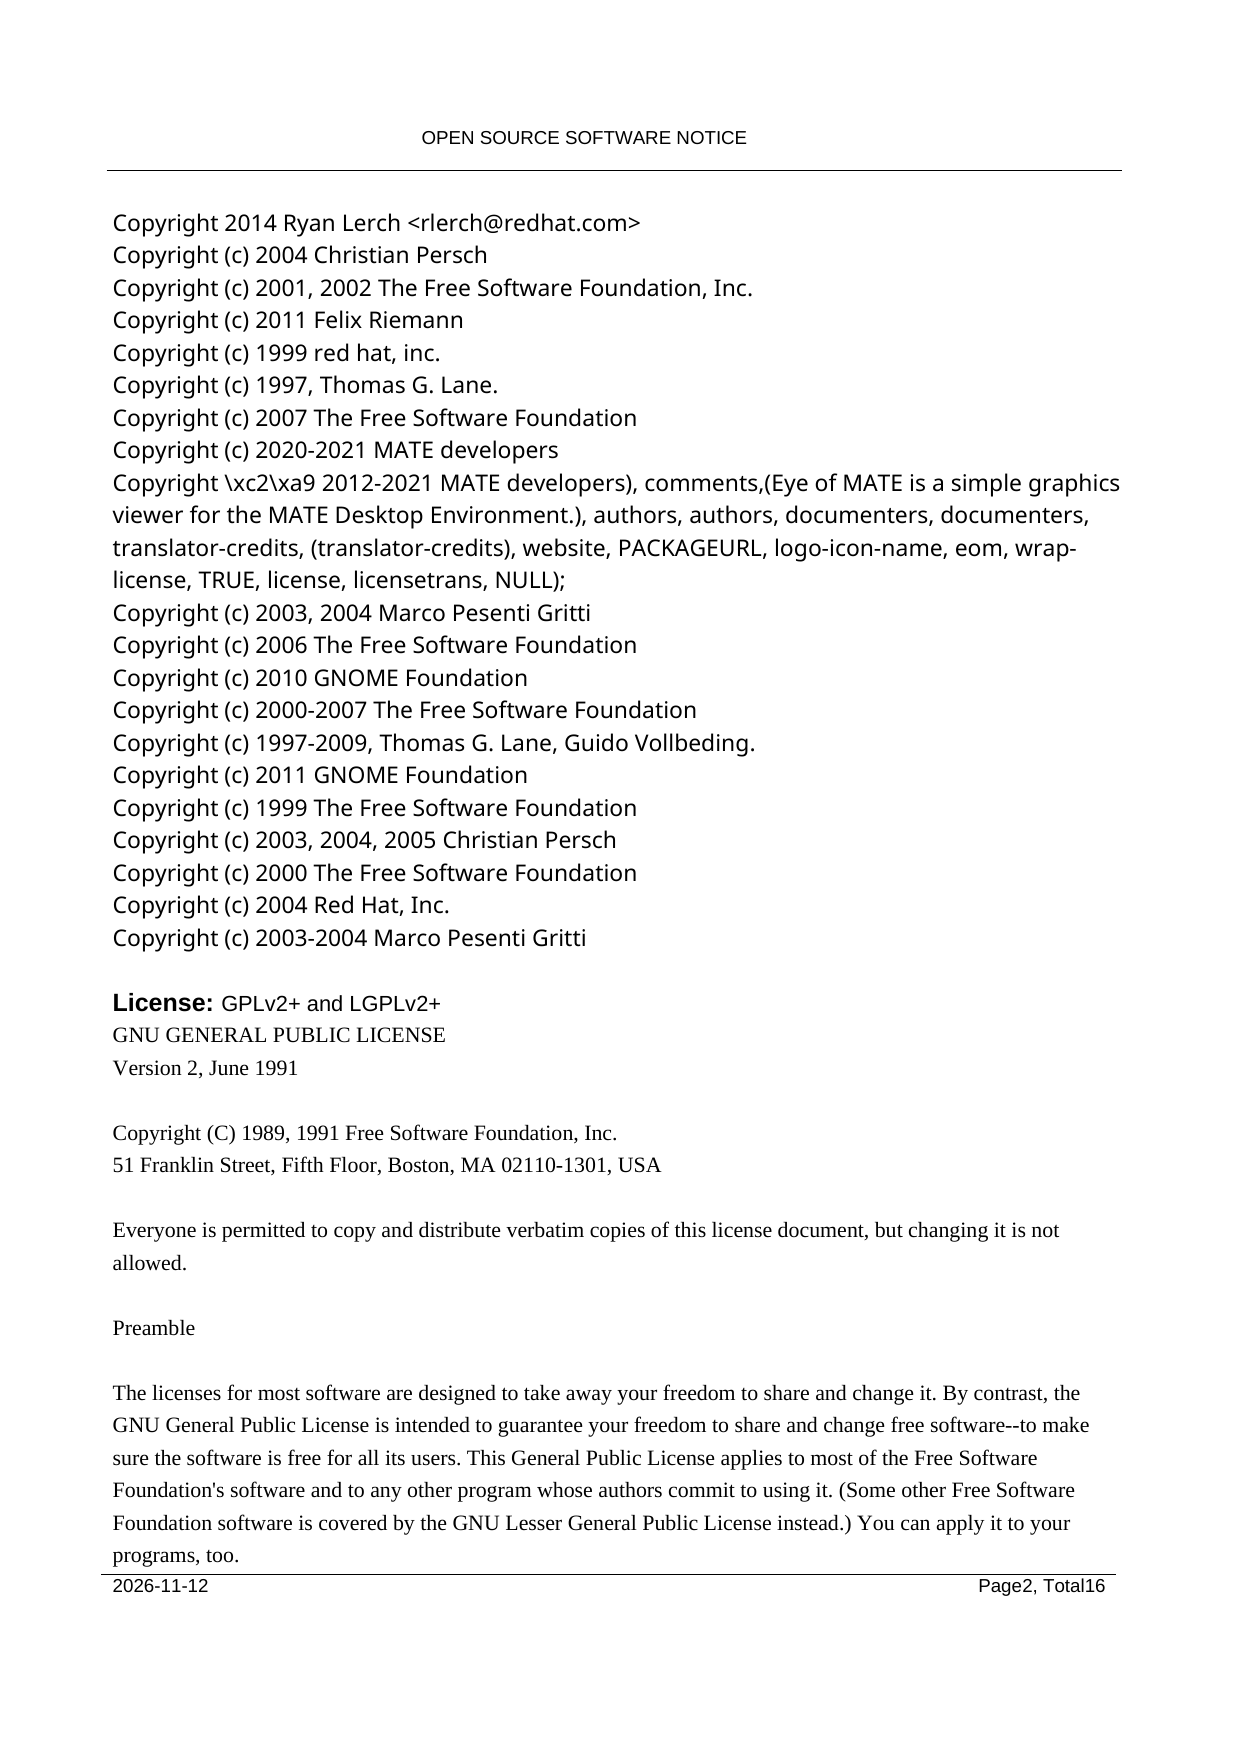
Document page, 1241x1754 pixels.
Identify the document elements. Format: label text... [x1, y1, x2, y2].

text License: GPLv2+ and LGPLv2+ [112, 986, 1128, 1019]
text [112, 206, 1128, 986]
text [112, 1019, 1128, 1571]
